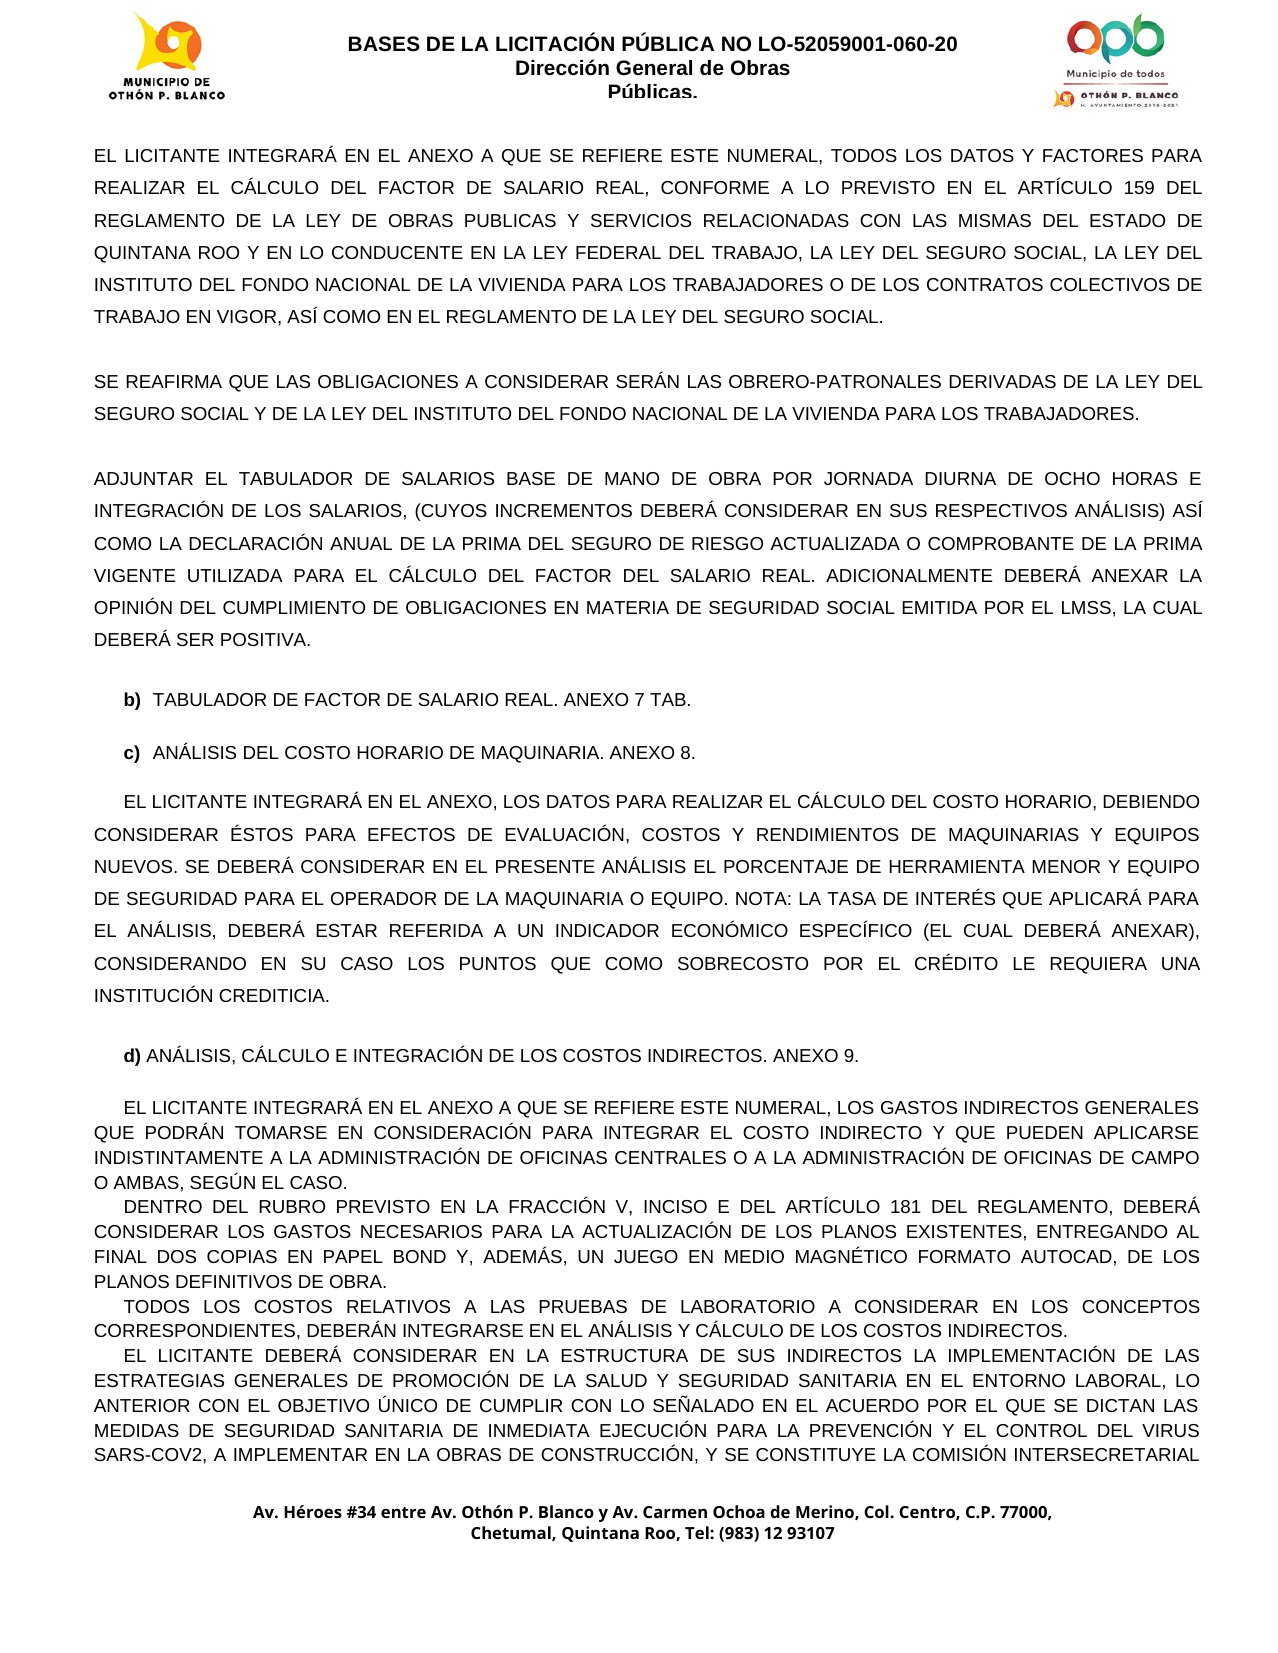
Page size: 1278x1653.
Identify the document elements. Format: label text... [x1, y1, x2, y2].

text SE REAFIRMA QUE LAS OBLIGACIONES A CONSIDERAR SERÁN LAS OBRERO-PATRONALES DERIVADAS DE LA LEY DEL SEGURO SOCIAL Y DE LA LEY DEL INSTITUTO DEL FONDO NACIONAL DE LA VIVIENDA PARA LOS TRABAJADORES. [94, 371, 1204, 425]
text ADJUNTAR EL TABULADOR DE SALARIOS BASE DE MANO DE OBRA POR JORNADA DIURNA DE OCHO HORAS E INTEGRACIÓN DE LOS SALARIOS, (CUYOS INCREMENTOS DEBERÁ CONSIDERAR EN SUS RESPECTIVOS ANÁLISIS) ASÍ COMO LA DECLARACIÓN ANUAL DE LA PRIMA DEL SEGURO DE RIESGO ACTUALIZADA O COMPROBANTE DE LA PRIMA VIGENTE UTILIZADA PARA EL CÁLCULO DEL FACTOR DEL SALARIO REAL. ADICIONALMENTE DEBERÁ ANEXAR LA OPINIÓN DEL CUMPLIMIENTO DE OBLIGACIONES EN MATERIA DE SEGURIDAD SOCIAL EMITIDA POR EL LMSS, LA CUAL DEBERÁ SER POSITIVA. [94, 468, 1204, 651]
picture [104, 0, 237, 114]
text b) TABULADOR DE FACTOR DE SALARIO REAL. ANEXO 7 TAB. [94, 689, 1201, 711]
text c) ANÁLISIS DEL COSTO HORARIO DE MAQUINARIA. ANEXO 8. [94, 741, 1201, 763]
text EL LICITANTE INTEGRARÁ EN EL ANEXO, LOS DATOS PARA REALIZAR EL CÁLCULO DEL COSTO HORARIO, DEBIENDO CONSIDERAR ÉSTOS PARA EFECTOS DE EVALUACIÓN, COSTOS Y RENDIMIENTOS DE MAQUINARIAS Y EQUIPOS NUEVOS. SE DEBERÁ CONSIDERAR EN EL PRESENTE ANÁLISIS EL PORCENTAJE DE HERRAMIENTA MENOR Y EQUIPO DE SEGURIDAD PARA EL OPERADOR DE LA MAQUINARIA O EQUIPO. NOTA: LA TASA DE INTERÉS QUE APLICARÁ PARA EL ANÁLISIS, DEBERÁ ESTAR REFERIDA A UN INDICADOR ECONÓMICO ESPECÍFICO (EL CUAL DEBERÁ ANEXAR), CONSIDERANDO EN SU CASO LOS PUNTOS QUE COMO SOBRECOSTO POR EL CRÉDITO LE REQUIERA UNA INSTITUCIÓN CREDITICIA. [94, 791, 1201, 1006]
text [94, 1345, 1201, 1466]
text d) ANÁLISIS, CÁLCULO E INTEGRACIÓN DE LOS COSTOS INDIRECTOS. ANEXO 9. [94, 1045, 1201, 1066]
text EL LICITANTE INTEGRARÁ EN EL ANEXO A QUE SE REFIERE ESTE NUMERAL, LOS GASTOS INDIRECTOS GENERALES QUE PODRÁN TOMARSE EN CONSIDERACIÓN PARA INTEGRAR EL COSTO INDIRECTO Y QUE PUEDEN APLICARSE INDISTINTAMENTE A LA ADMINISTRACIÓN DE OFICINAS CENTRALES O A LA ADMINISTRACIÓN DE OFICINAS DE CAMPO O AMBAS, SEGÚN EL CASO. [94, 1097, 1201, 1193]
text EL LICITANTE INTEGRARÁ EN EL ANEXO A QUE SE REFIERE ESTE NUMERAL, TODOS LOS DATOS Y FACTORES PARA REALIZAR EL CÁLCULO DEL FACTOR DE SALARIO REAL, CONFORME A LO PREVISTO EN EL ARTÍCULO 159 DEL REGLAMENTO DE LA LEY DE OBRAS PUBLICAS Y SERVICIOS RELACIONADAS CON LAS MISMAS DEL ESTADO DE QUINTANA ROO Y EN LO CONDUCENTE EN LA LEY FEDERAL DEL TRABAJO, LA LEY DEL SEGURO SOCIAL, LA LEY DEL INSTITUTO DEL FONDO NACIONAL DE LA VIVIENDA PARA LOS TRABAJADORES O DE LOS CONTRATOS COLECTIVOS DE TRABAJO EN VIGOR, ASÍ COMO EN EL REGLAMENTO DE LA LEY DEL SEGURO SOCIAL. [94, 145, 1204, 328]
picture [1049, 13, 1192, 113]
text TODOS LOS COSTOS RELATIVOS A LAS PRUEBAS DE LABORATORIO A CONSIDERAR EN LOS CONCEPTOS CORRESPONDIENTES, DEBERÁN INTEGRARSE EN EL ANÁLISIS Y CÁLCULO DE LOS COSTOS INDIRECTOS. [94, 1295, 1201, 1342]
text DENTRO DEL RUBRO PREVISTO EN LA FRACCIÓN V, INCISO E DEL ARTÍCULO 181 DEL REGLAMENTO, DEBERÁ CONSIDERAR LOS GASTOS NECESARIOS PARA LA ACTUALIZACIÓN DE LOS PLANOS EXISTENTES, ENTREGANDO AL FINAL DOS COPIAS EN PAPEL BOND Y, ADEMÁS, UN JUEGO EN MEDIO MAGNÉTICO FORMATO AUTOCAD, DE LOS PLANOS DEFINITIVOS DE OBRA. [94, 1196, 1201, 1292]
